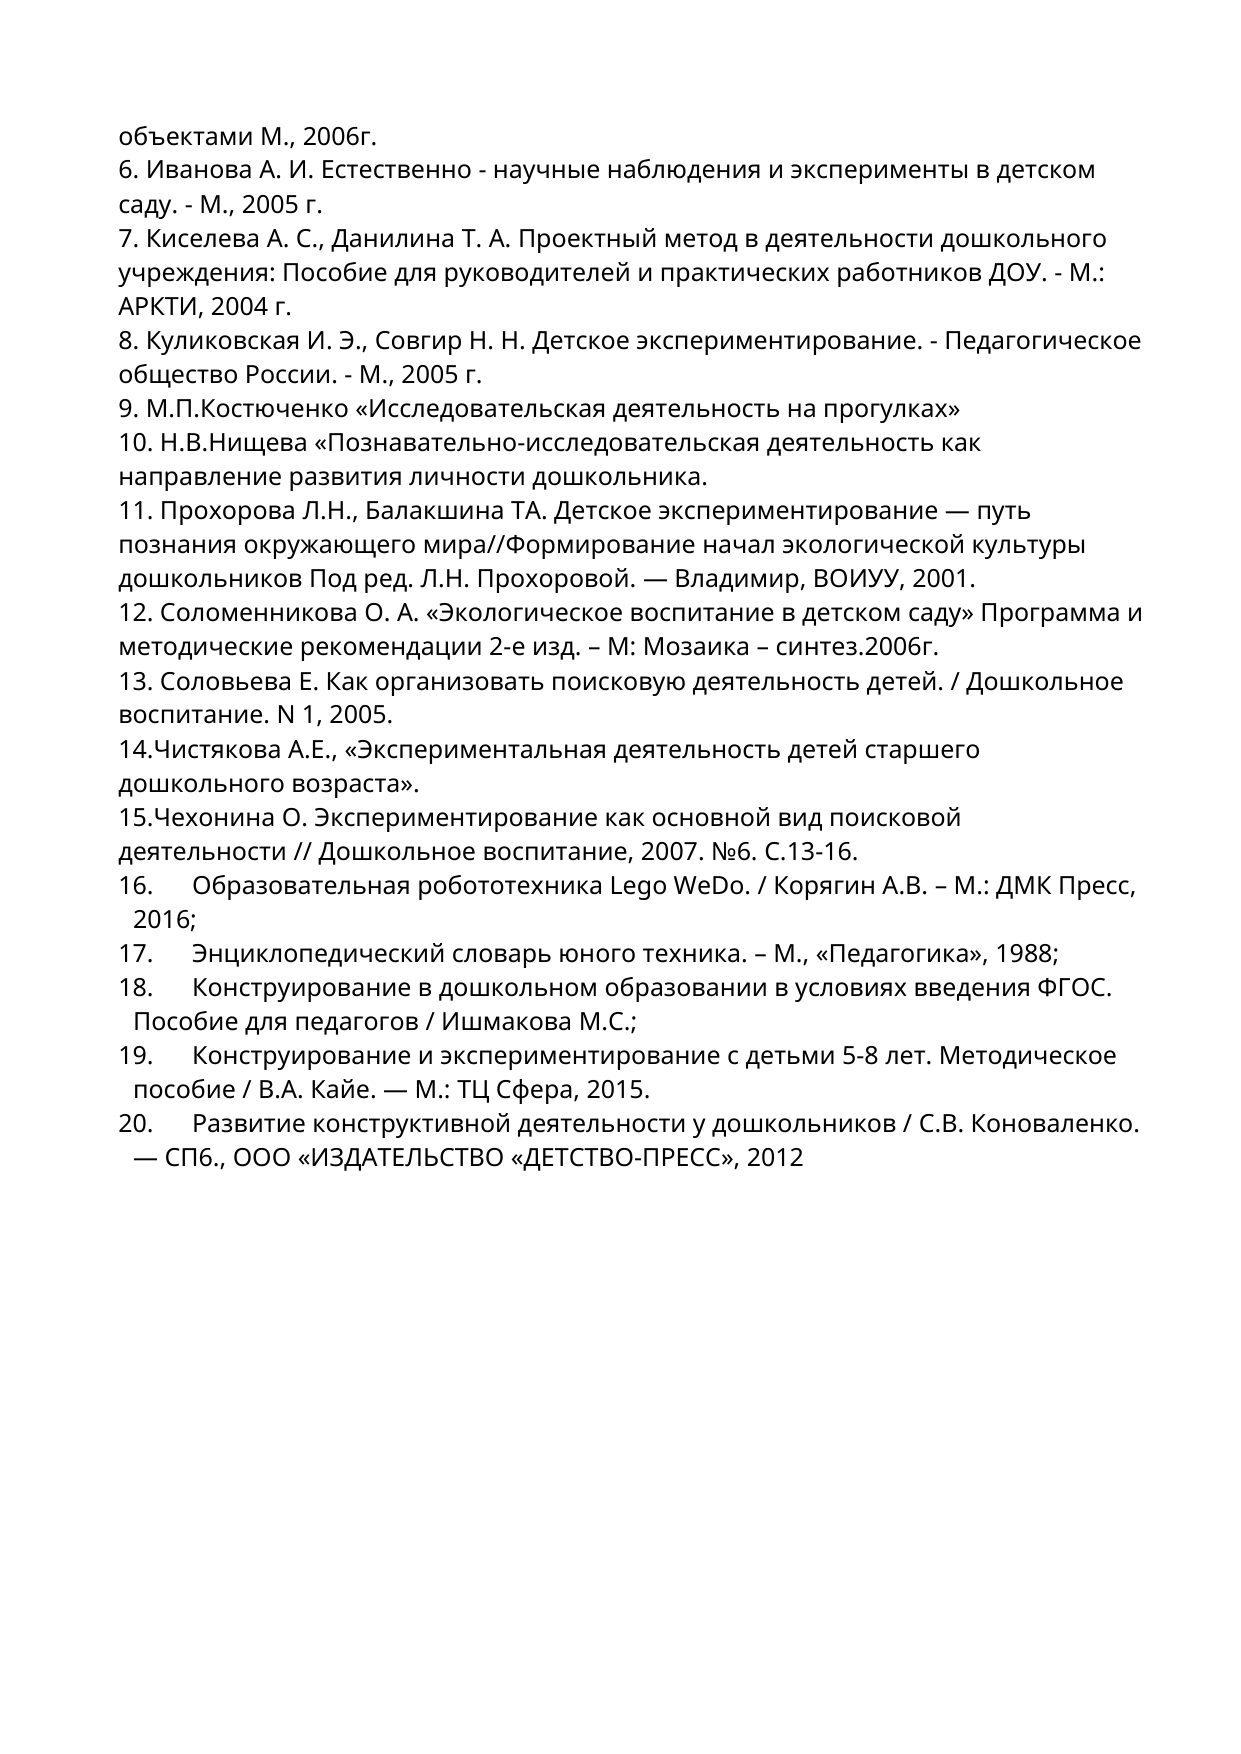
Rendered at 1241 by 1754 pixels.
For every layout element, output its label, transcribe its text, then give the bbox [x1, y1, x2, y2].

list Образовательная робототехника Lego WeDo. / Корягин А.В. – М.: ДМК Пресс, 2016; [118, 867, 1152, 936]
list Энциклопедический словарь юного техника. – М., «Педагогика», 1988; [118, 936, 1152, 970]
text 15.Чехонина О. Экспериментирование как основной вид поисковой деятельности // Дошкольное воспитание, 2007. №6. С.13-16. [118, 799, 1152, 867]
list Конструирование и экспериментирование с детьми 5-8 лет. Методическое пособие / В.А. Кайе. — М.: ТЦ Сфера, 2015. [118, 1038, 1152, 1106]
text 11. Прохорова Л.Н., Балакшина ТА. Детское экспериментирование — путь познания окружающего мира//Формирование начал экологической культуры дошкольников Под ред. Л.Н. Прохоровой. — Владимир, ВОИУУ, 2001. [118, 493, 1152, 595]
text 13. Соловьева Е. Как организовать поисковую деятельность детей. / Дошкольное воспитание. N 1, 2005. [118, 663, 1152, 731]
text 10. Н.В.Нищева «Познавательно-исследовательская деятельность как направление развития личности дошкольника. [118, 425, 1152, 493]
list Конструирование в дошкольном образовании в условиях введения ФГОС. Пособие для педагогов / Ишмакова М.С.; [118, 970, 1152, 1038]
text 14.Чистякова А.Е., «Экспериментальная деятельность детей старшего дошкольного возраста». [118, 731, 1152, 799]
list Развитие конструктивной деятельности у дошкольников / С.В. Коноваленко. — CП6., ООО «ИЗДАТЕЛЬСТВО «ДЕТСТВО-ПРЕСС», 2012 [118, 1106, 1152, 1174]
text 12. Соломенникова О. А. «Экологическое воспитание в детском саду» Программа и методические рекомендации 2-е изд. – М: Мозаика – синтез.2006г. [118, 595, 1152, 663]
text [118, 118, 1152, 425]
